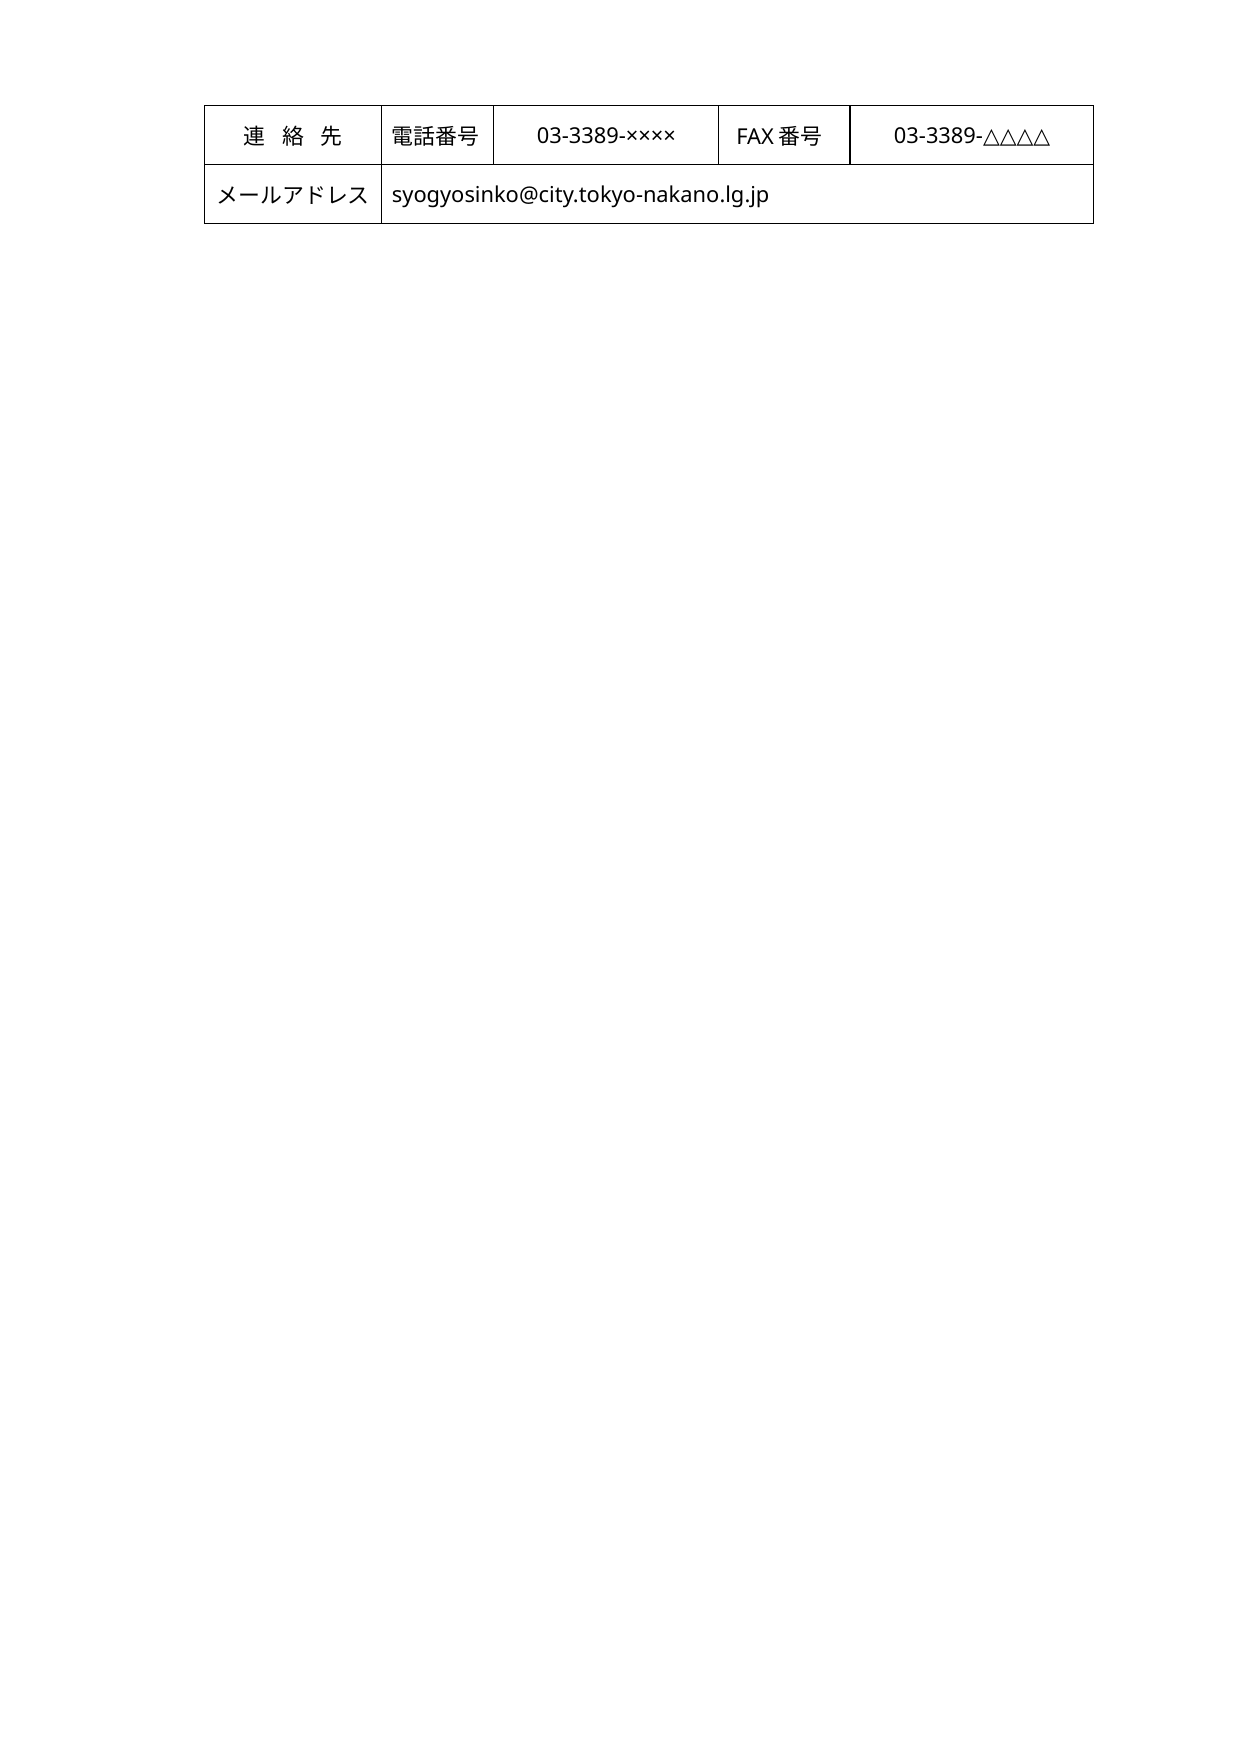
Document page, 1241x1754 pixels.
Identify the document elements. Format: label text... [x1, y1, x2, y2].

table_cell メールアドレス [205, 165, 381, 223]
table_cell 03-3389-×××× [494, 106, 718, 164]
table_cell 電話番号 [382, 106, 493, 164]
table_cell syogyosinko@city.tokyo-nakano.lg.jp [382, 165, 1093, 223]
table_cell 03-3389-△△△△ [851, 106, 1093, 164]
table_cell 連絡先 [205, 106, 381, 164]
table_cell FAX番号 [719, 106, 849, 164]
